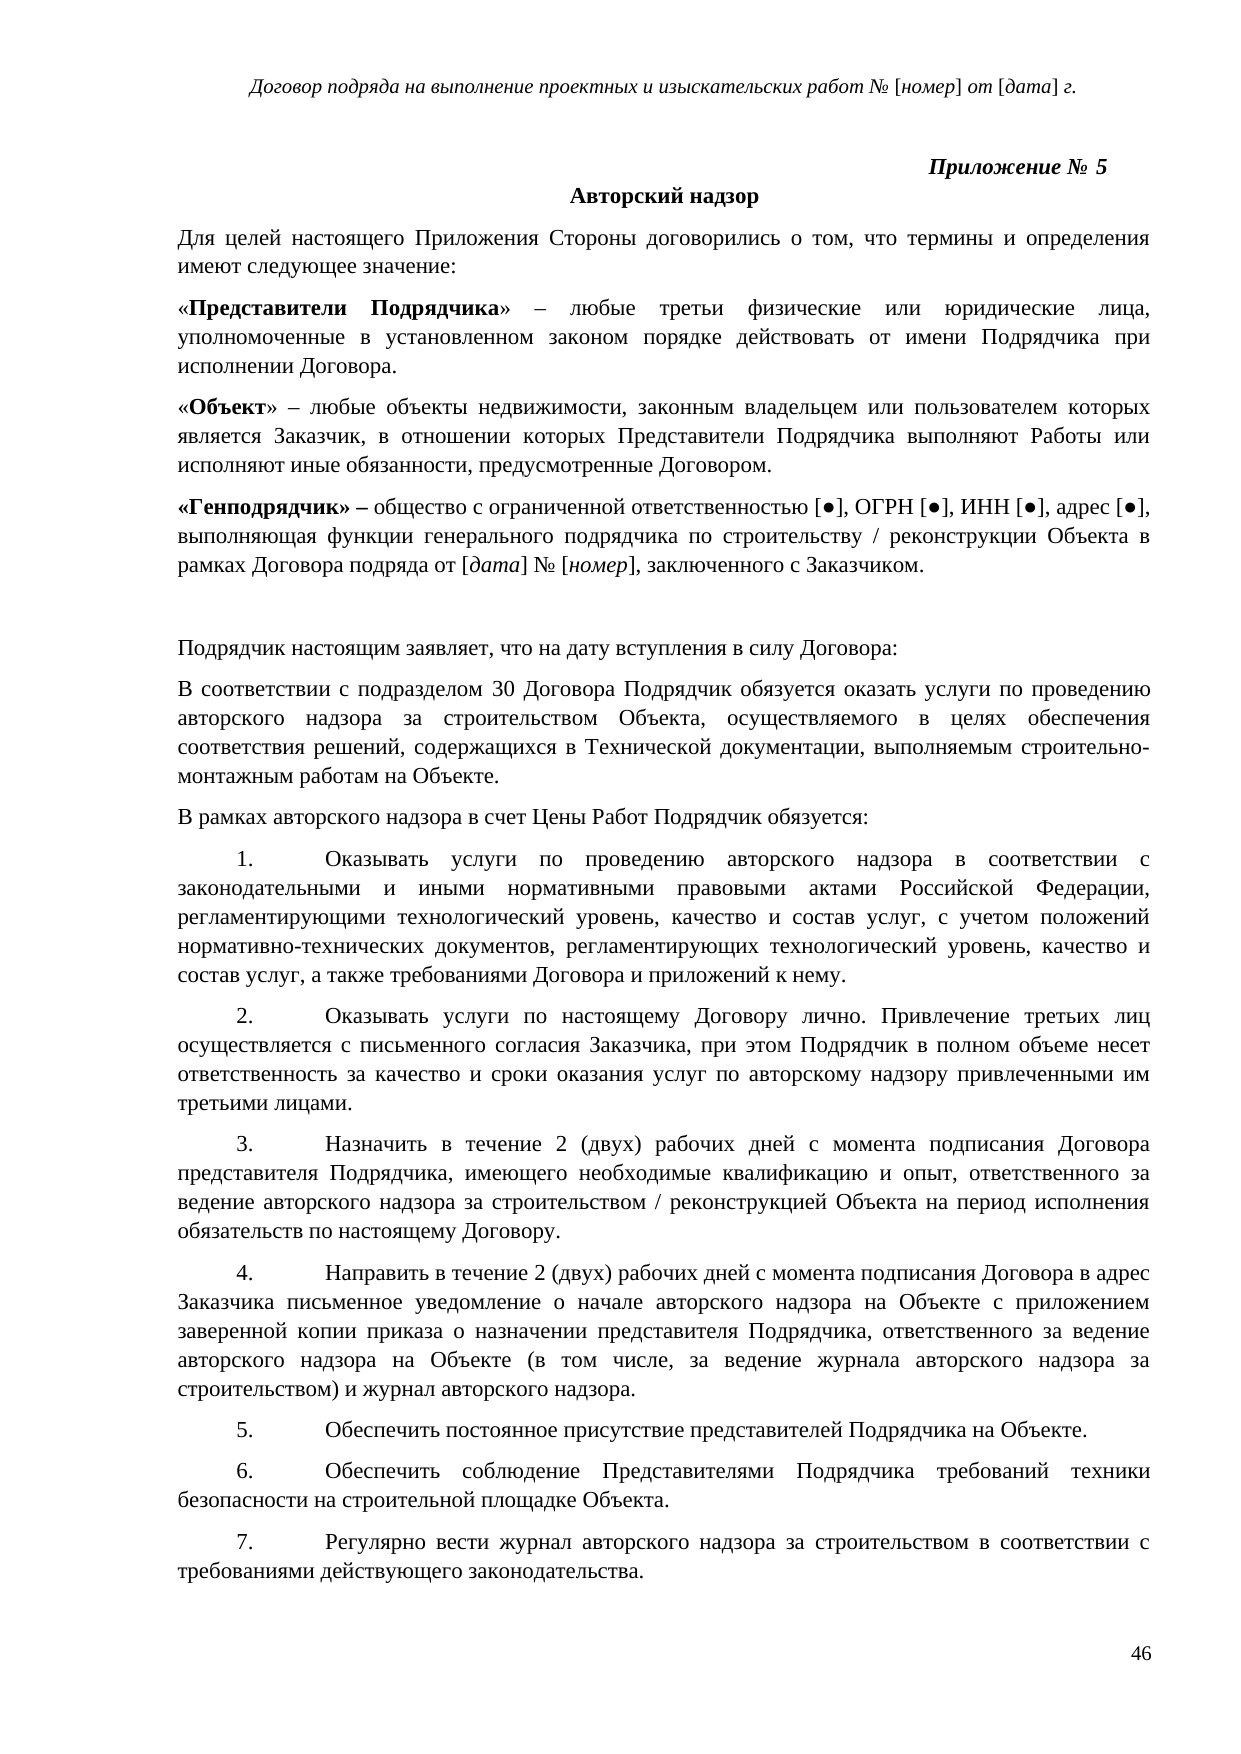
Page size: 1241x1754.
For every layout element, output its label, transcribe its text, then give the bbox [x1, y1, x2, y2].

text «Представители Подрядчика» – любые третьи физические или юридические лица, уполномоченные в установленном законом порядке действовать от имени Подрядчика при исполнении Договора. [177, 294, 1152, 378]
list Назначить в течение 2 (двух) рабочих дней с момента подписания Договора представителя Подрядчика, имеющего необходимые квалификацию и опыт, ответственного за ведение авторского надзора за строительством / реконструкцией Объекта на период исполнения обязательств по настоящему Договору. [177, 1130, 1152, 1244]
list Регулярно вести журнал авторского надзора за строительством в соответствии с требованиями действующего законодательства. [177, 1528, 1152, 1583]
list Оказывать услуги по настоящему Договору лично. Привлечение третьих лиц осуществляется с письменного согласия Заказчика, при этом Подрядчик в полном объеме несет ответственность за качество и сроки оказания услуг по авторскому надзору привлеченными им третьими лицами. [177, 1002, 1152, 1115]
text «Объект» – любые объекты недвижимости, законным владельцем или пользователем которых является Заказчик, в отношении которых Представители Подрядчика выполняют Работы или исполняют иные обязанности, предусмотренные Договором. [177, 393, 1152, 478]
list Направить в течение 2 (двух) рабочих дней с момента подписания Договора в адрес Заказчика письменное уведомление о начале авторского надзора на Объекте с приложением заверенной копии приказа о назначении представителя Подрядчика, ответственного за ведение авторского надзора на Объекте (в том числе, за ведение журнала авторского надзора за строительством) и журнал авторского надзора. [177, 1259, 1152, 1401]
text Подрядчик настоящим заявляет, что на дату вступления в силу Договора: [177, 633, 1152, 660]
text «Генподрядчик» – общество с ограниченной ответственностью [●], ОГРН [●], ИНН [●], адрес [●], выполняющая функции генерального подрядчика по строительству / реконструкции Объекта в рамках Договора подряда от [дата] № [номер], заключенного с Заказчиком. [177, 493, 1152, 577]
subtitle Приложение № 5 Авторский надзор [177, 153, 1152, 208]
list Обеспечить соблюдение Представителями Подрядчика требований техники безопасности на строительной площадке Объекта. [177, 1457, 1152, 1513]
list Оказывать услуги по проведению авторского надзора в соответствии с законодательными и иными нормативными правовыми актами Российской Федерации, регламентирующими технологический уровень, качество и состав услуг, с учетом положений нормативно-технических документов, регламентирующих технологический уровень, качество и состав услуг, а также требованиями Договора и приложений к нему. [177, 845, 1152, 987]
text В рамках авторского надзора в счет Цены Работ Подрядчик обязуется: [177, 803, 1152, 830]
text Для целей настоящего Приложения Стороны договорились о том, что термины и определения имеют следующее значение: [177, 223, 1152, 279]
list Обеспечить постоянное присутствие представителей Подрядчика на Объекте. [177, 1416, 1152, 1442]
text В соответствии с подразделом 31 Договора Подрядчик обязуется оказать услуги по проведению авторского надзора за строительством Объекта, осуществляемого в целях обеспечения соответствия решений, содержащихся в Технической документации, выполняемым строительно-монтажным работам на Объекте. [177, 675, 1152, 788]
